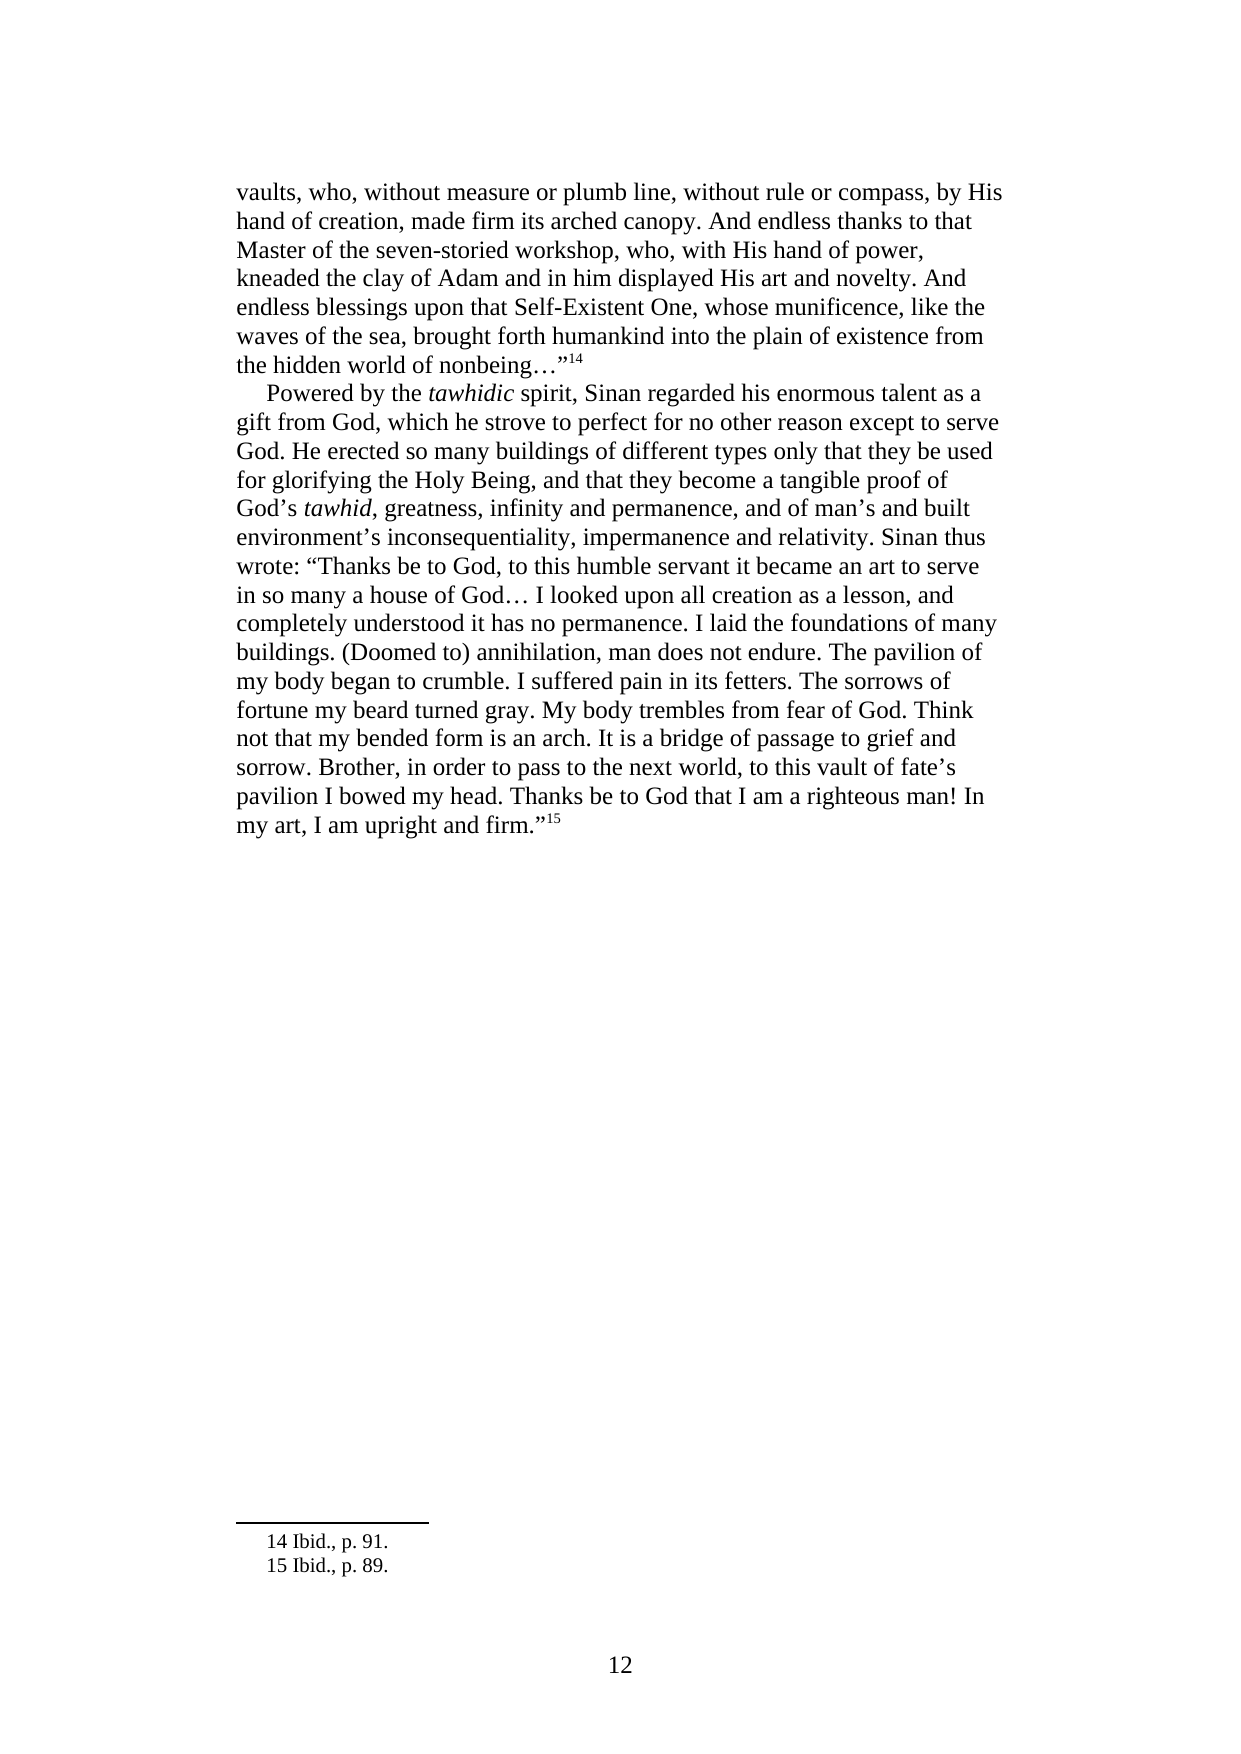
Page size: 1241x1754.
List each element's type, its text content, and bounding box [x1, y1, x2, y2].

text Powered by the tawhidic spirit, Sinan regarded his enormous talent as a gift from God, which he strove to perfect for no other reason except to serve God. He erected so many buildings of different types only that they be used for glorifying the Holy Being, and that they become a tangible proof of God’s tawhid, greatness, infinity and permanence, and of man’s and built environment’s inconsequentiality, impermanence and relativity. Sinan thus wrote: “Thanks be to God, to this humble servant it became an art to serve in so many a house of God… I looked upon all creation as a lesson, and completely understood it has no permanence. I laid the foundations of many buildings. (Doomed to) annihilation, man does not endure. The pavilion of my body began to crumble. I suffered pain in its fetters. The sorrows of fortune my beard turned gray. My body trembles from fear of God. Think not that my bended form is an arch. It is a bridge of passage to grief and sorrow. Brother, in order to pass to the next world, to this vault of fate’s pavilion I bowed my head. Thanks be to God that I am a righteous man! In my art, I am upright and firm.” [236, 378, 1004, 838]
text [236, 177, 1004, 378]
